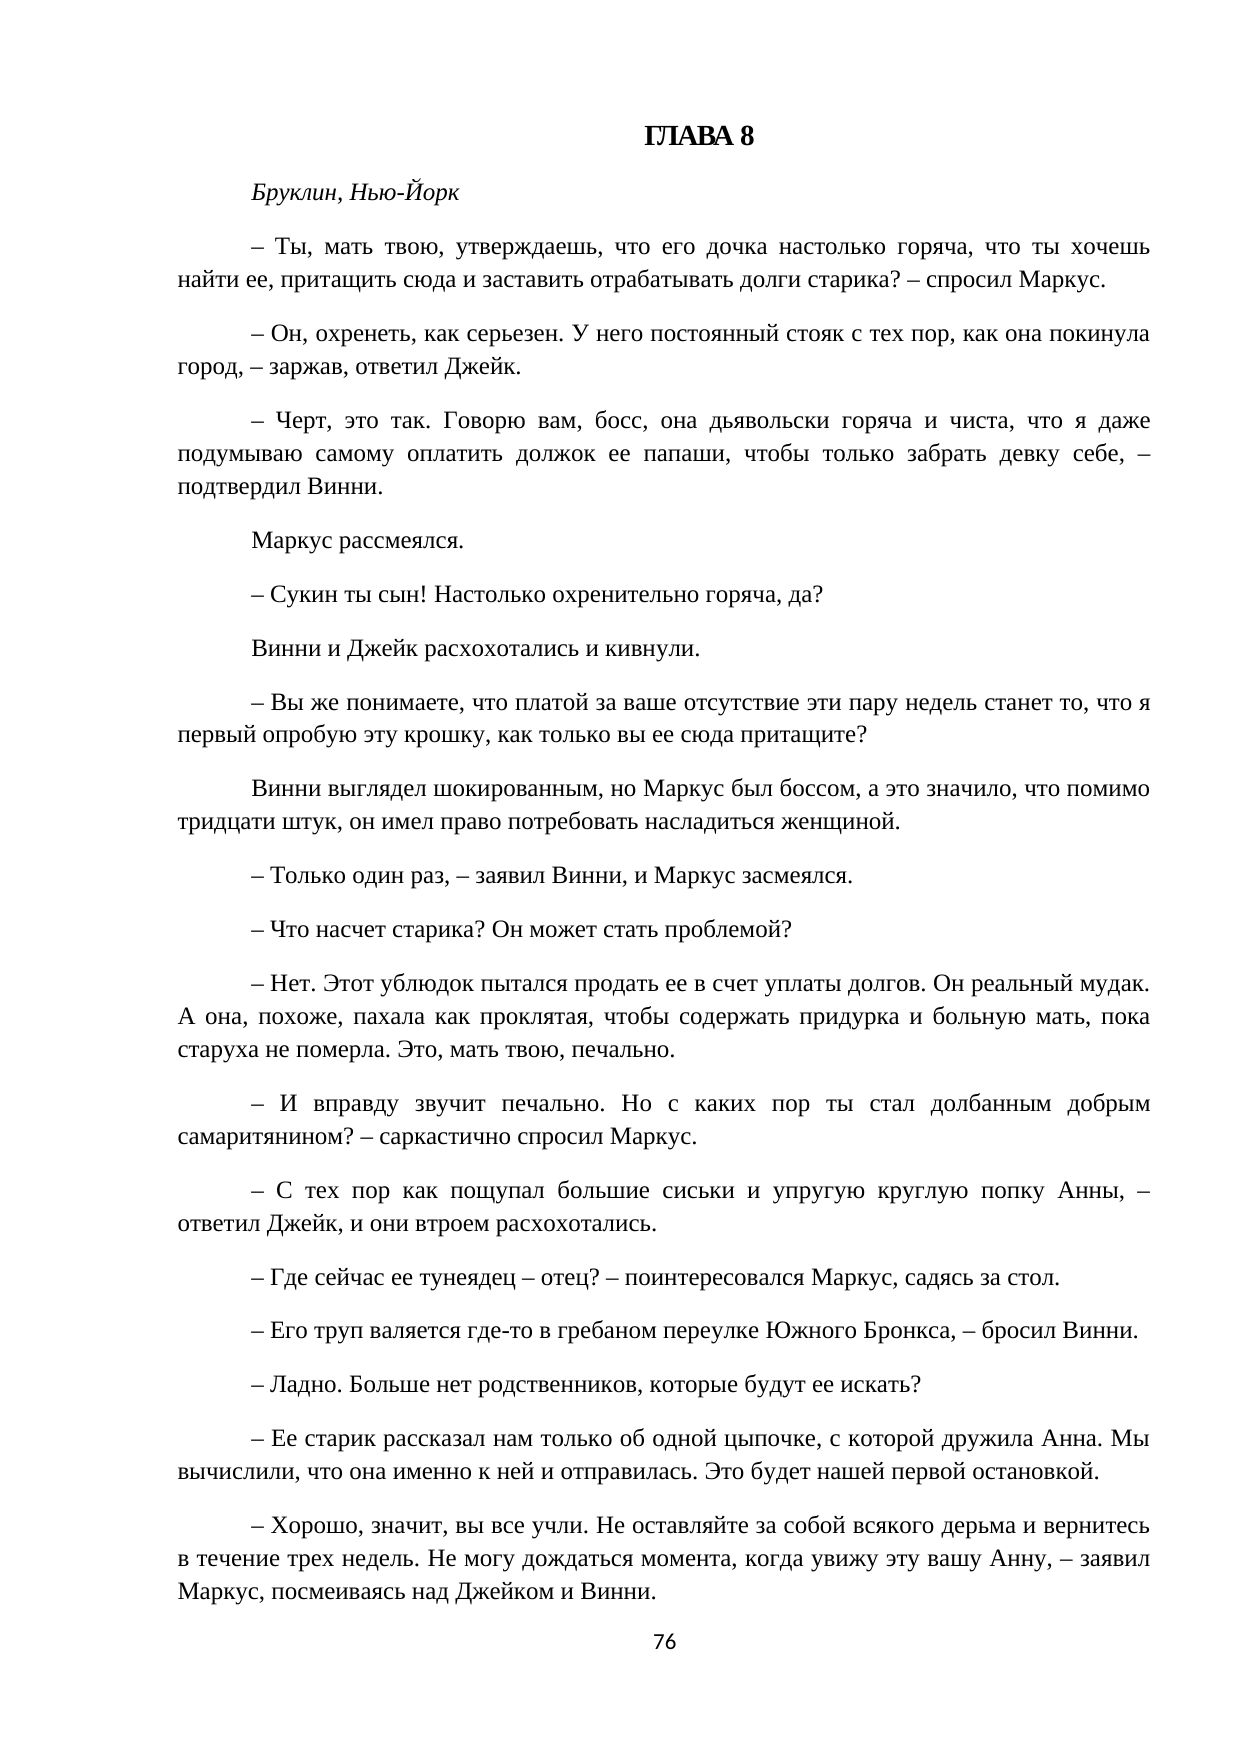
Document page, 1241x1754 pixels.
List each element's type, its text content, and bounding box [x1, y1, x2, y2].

text – Что насчет старика? Он может стать проблемой? [177, 914, 1152, 943]
text – И вправду звучит печально. Но с каких пор ты стал долбанным добрым самаритянином? – саркастично спросил Маркус. [177, 1088, 1152, 1150]
text Маркус рассмеялся. [177, 525, 1152, 554]
text – Ты, мать твою, утверждаешь, что его дочка настолько горяча, что ты хочешь найти ее, притащить сюда и заставить отрабатывать долги старика? – спросил Маркус. [177, 231, 1152, 293]
text – Он, охренеть, как серьезен. У него постоянный стояк с тех пор, как она покинула город, – заржав, ответил Джейк. [177, 318, 1152, 380]
text Винни выглядел шокированным, но Маркус был боссом, а это значило, что помимо тридцати штук, он имел право потребовать насладиться женщиной. [177, 773, 1152, 835]
text – Нет. Этот ублюдок пытался продать ее в счет уплаты долгов. Он реальный мудак. А она, похоже, пахала как проклятая, чтобы содержать придурка и больную мать, пока старуха не померла. Это, мать твою, печально. [177, 968, 1152, 1063]
text – Где сейчас ее тунеядец – отец? – поинтересовался Маркус, садясь за стол. [177, 1262, 1152, 1290]
text – Ее старик рассказал нам только об одной цыпочке, с которой дружила Анна. Мы вычислили, что она именно к ней и отправилась. Это будет нашей первой остановкой. [177, 1423, 1152, 1485]
text – Хорошо, значит, вы все учли. Не оставляйте за собой всякого дерьма и вернитесь в течение трех недель. Не могу дождаться момента, когда увижу эту вашу Анну, – заявил Маркус, посмеиваясь над Джейком и Винни. [177, 1510, 1152, 1605]
text – Вы же понимаете, что платой за ваше отсутствие эти пару недель станет то, что я первый опробую эту крошку, как только вы ее сюда притащите? [177, 687, 1152, 748]
text – Только один раз, – заявил Винни, и Маркус засмеялся. [177, 860, 1152, 889]
text – Ладно. Больше нет родственников, которые будут ее искать? [177, 1369, 1152, 1398]
text – С тех пор как пощупал большие сиськи и упругую круглую попку Анны, – ответил Джейк, и они втроем расхохотались. [177, 1175, 1152, 1237]
text Винни и Джейк расхохотались и кивнули. [177, 633, 1152, 661]
text – Его труп валяется где-то в гребаном переулке Южного Бронкса, – бросил Винни. [177, 1316, 1152, 1344]
text Бруклин, Нью-Йорк [177, 177, 1152, 206]
subtitle ГЛАВА 8 [174, 118, 1152, 152]
text – Черт, это так. Говорю вам, босс, она дьявольски горяча и чиста, что я даже подумываю самому оплатить должок ее папаши, чтобы только забрать девку себе, – подтвердил Винни. [177, 405, 1152, 500]
text – Сукин ты сын! Настолько охренительно горяча, да? [177, 579, 1152, 608]
